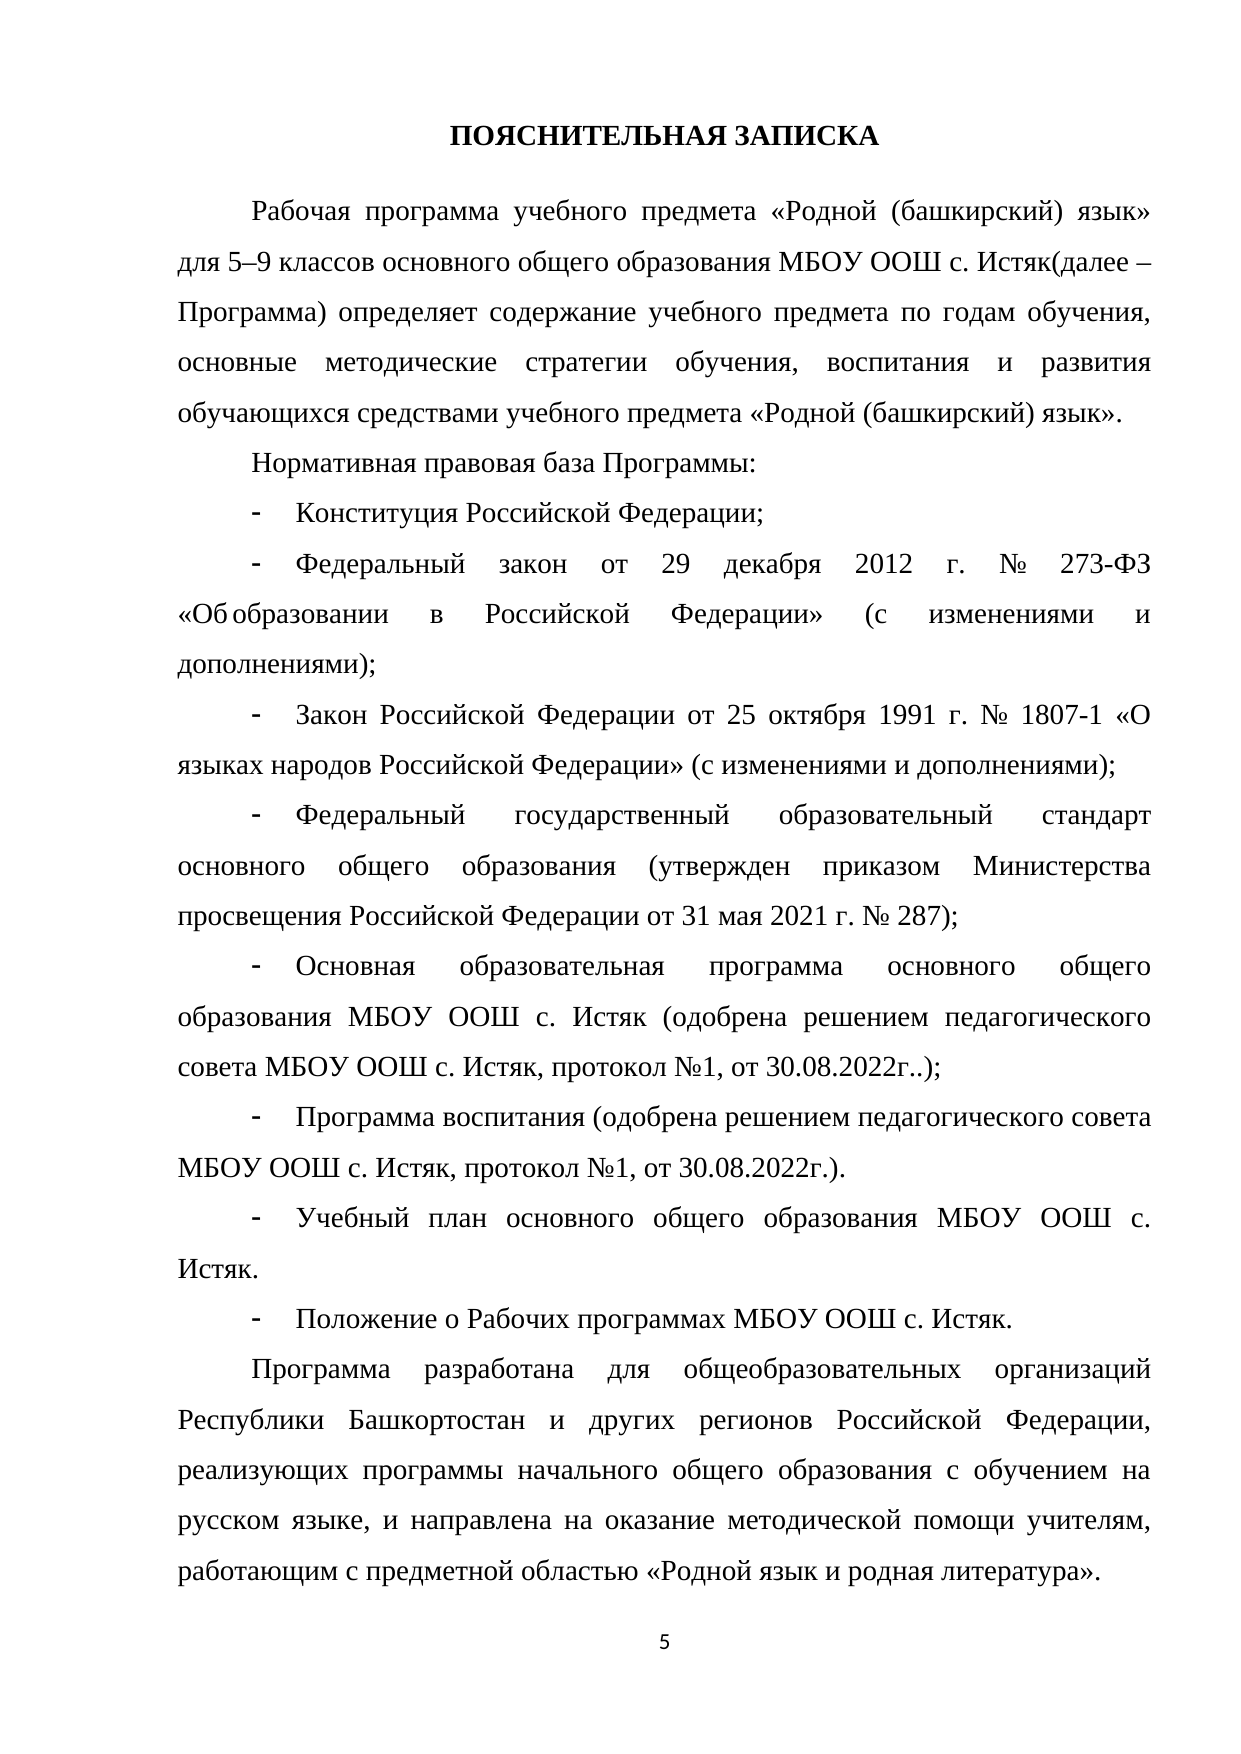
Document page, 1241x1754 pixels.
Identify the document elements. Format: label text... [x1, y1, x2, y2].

list Основная образовательная программа основного общего образования МБОУ ООШ с. Истяк (одобрена решением педагогического совета МБОУ ООШ с. Истяк, протокол №1, от 30.08.2022г..); [177, 948, 1152, 1083]
list Положение о Рабочих программах МБОУ ООШ с. Истяк. [177, 1301, 1152, 1335]
list Программа воспитания (одобрена решением педагогического совета МБОУ ООШ с. Истяк, протокол №1, от 30.08.2022г.). [177, 1099, 1152, 1183]
list Федеральный государственный образовательный стандарт основного общего образования (утвержден приказом Министерства просвещения Российской Федерации от 31 мая 2021 г. № 287); [177, 797, 1152, 932]
list Федеральный закон от 29 декабря 2012 г. № 273-ФЗ «Об образовании в Российской Федерации» (с изменениями и дополнениями); [177, 546, 1152, 680]
list Нормативная правовая база Программы: [177, 445, 1152, 478]
text Рабочая программа учебного предмета «Родной (башкирский) язык» для 5–9 классов основного общего образования МБОУ ООШ с. Истяк(далее – Программа) определяет содержание учебного предмета по годам обучения, основные методические стратегии обучения, воспитания и развития обучающихся средствами учебного предмета «Родной (башкирский) язык». [177, 193, 1152, 428]
list Закон Российской Федерации от 25 октября 1991 г. № 1807-1 «О языках народов Российской Федерации» (с изменениями и дополнениями); [177, 697, 1152, 781]
list Учебный план основного общего образования МБОУ ООШ с. Истяк. [177, 1200, 1152, 1284]
subtitle ПОЯСНИТЕЛЬНАЯ ЗАПИСКА [177, 118, 1152, 152]
list Конституция Российской Федерации; [177, 495, 1152, 529]
text Программа разработана для общеобразовательных организаций Республики Башкортостан и других регионов Российской Федерации, реализующих программы начального общего образования с обучением на русском языке, и направлена на оказание методической помощи учителям, работающим с предметной областью «Родной язык и родная литература». [177, 1351, 1152, 1586]
